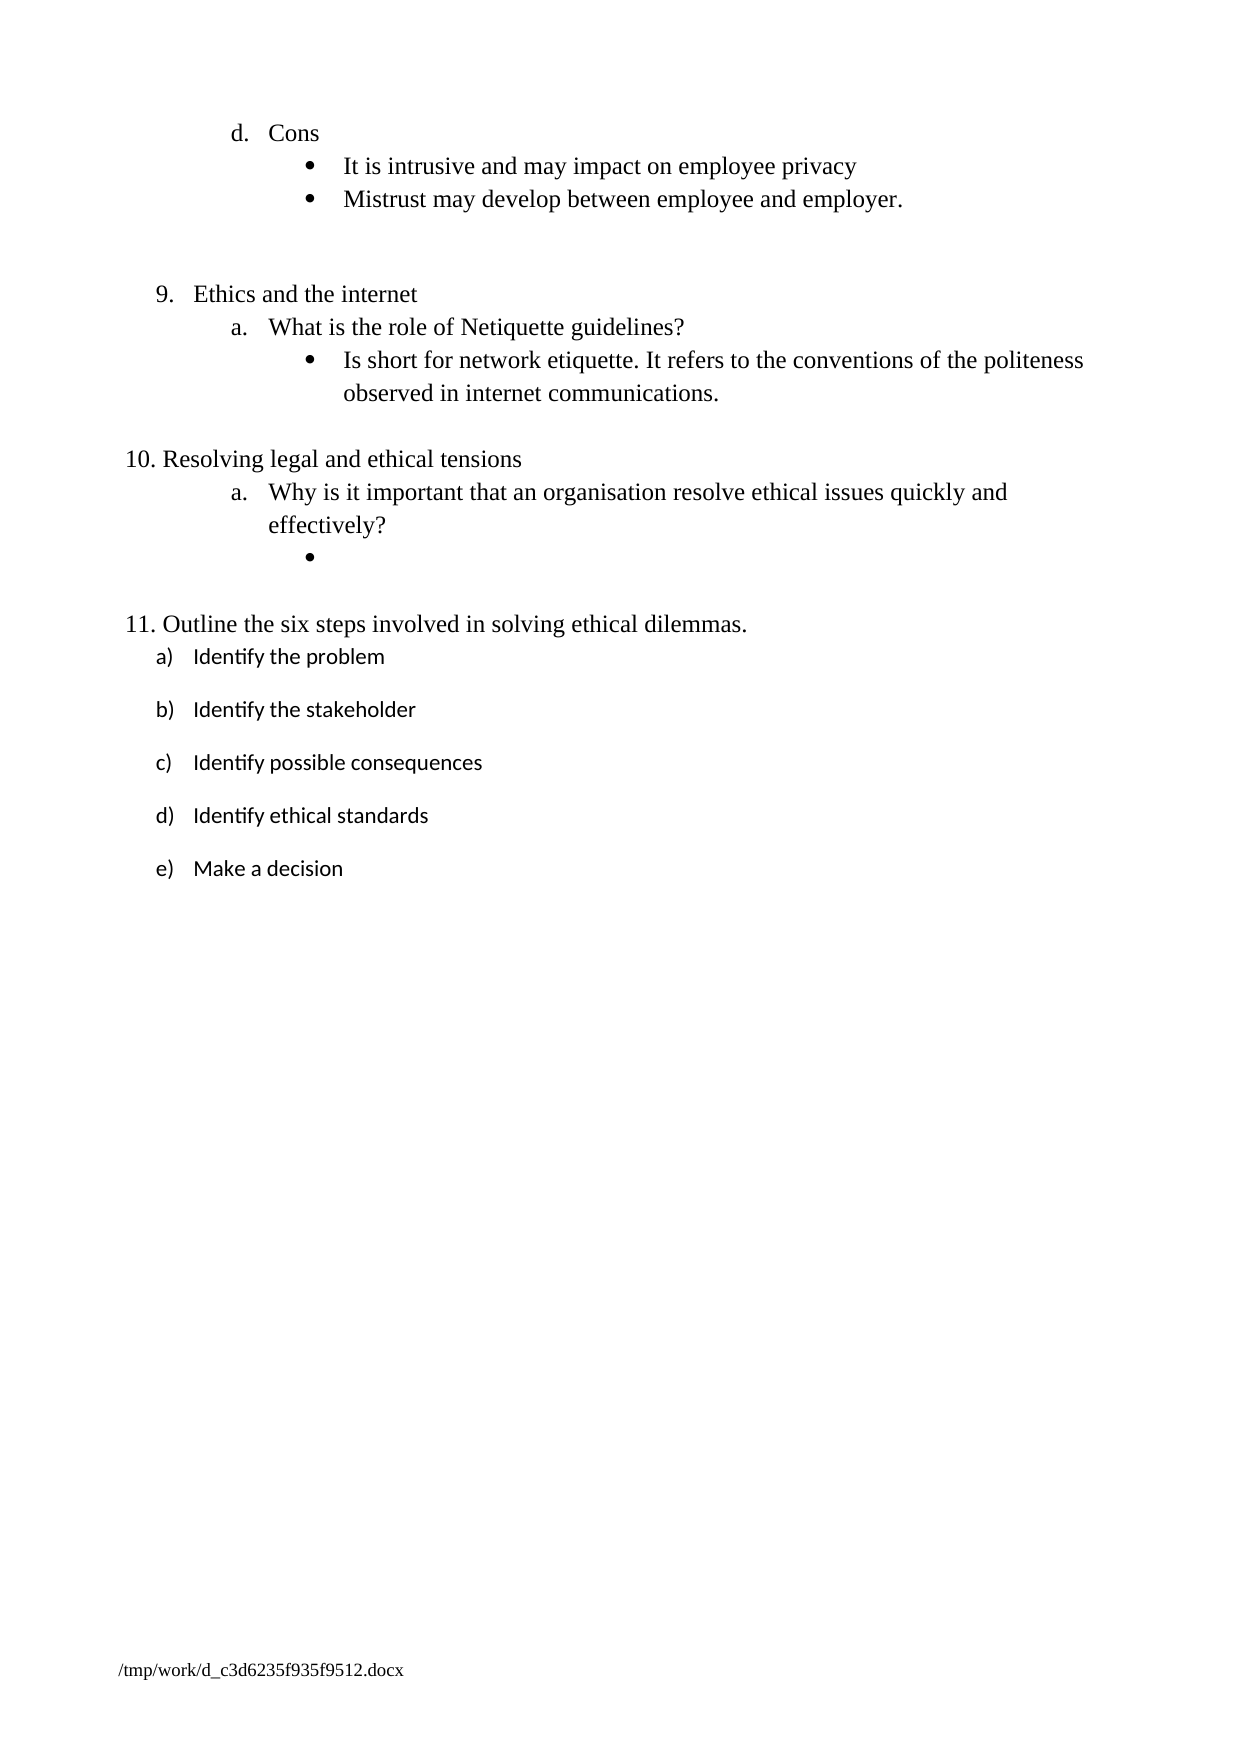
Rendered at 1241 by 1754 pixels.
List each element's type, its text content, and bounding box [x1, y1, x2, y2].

list Outline the six steps involved in solving ethical dilemmas. [125, 609, 1122, 638]
list Identify the stakeholder [156, 695, 1122, 723]
list Identify ethical standards [156, 801, 1122, 829]
list Resolving legal and ethical tensions [125, 444, 1122, 473]
list Make a decision [156, 854, 1122, 882]
list Why is it important that an organisation resolve ethical issues quickly and effectively? [231, 477, 1122, 539]
list Identify possible consequences [156, 748, 1122, 776]
list It is intrusive and may impact on employee privacy [306, 151, 1122, 180]
list Ethics and the internet [156, 279, 1122, 308]
list Is short for network etiquette. It refers to the conventions of the politeness observed in internet communications. [306, 345, 1122, 407]
list Identify the problem [156, 642, 1122, 670]
list Mistrust may develop between employee and employer. [306, 184, 1122, 213]
list What is the role of Netiquette guidelines? [231, 312, 1122, 341]
list Cons [231, 118, 1122, 147]
